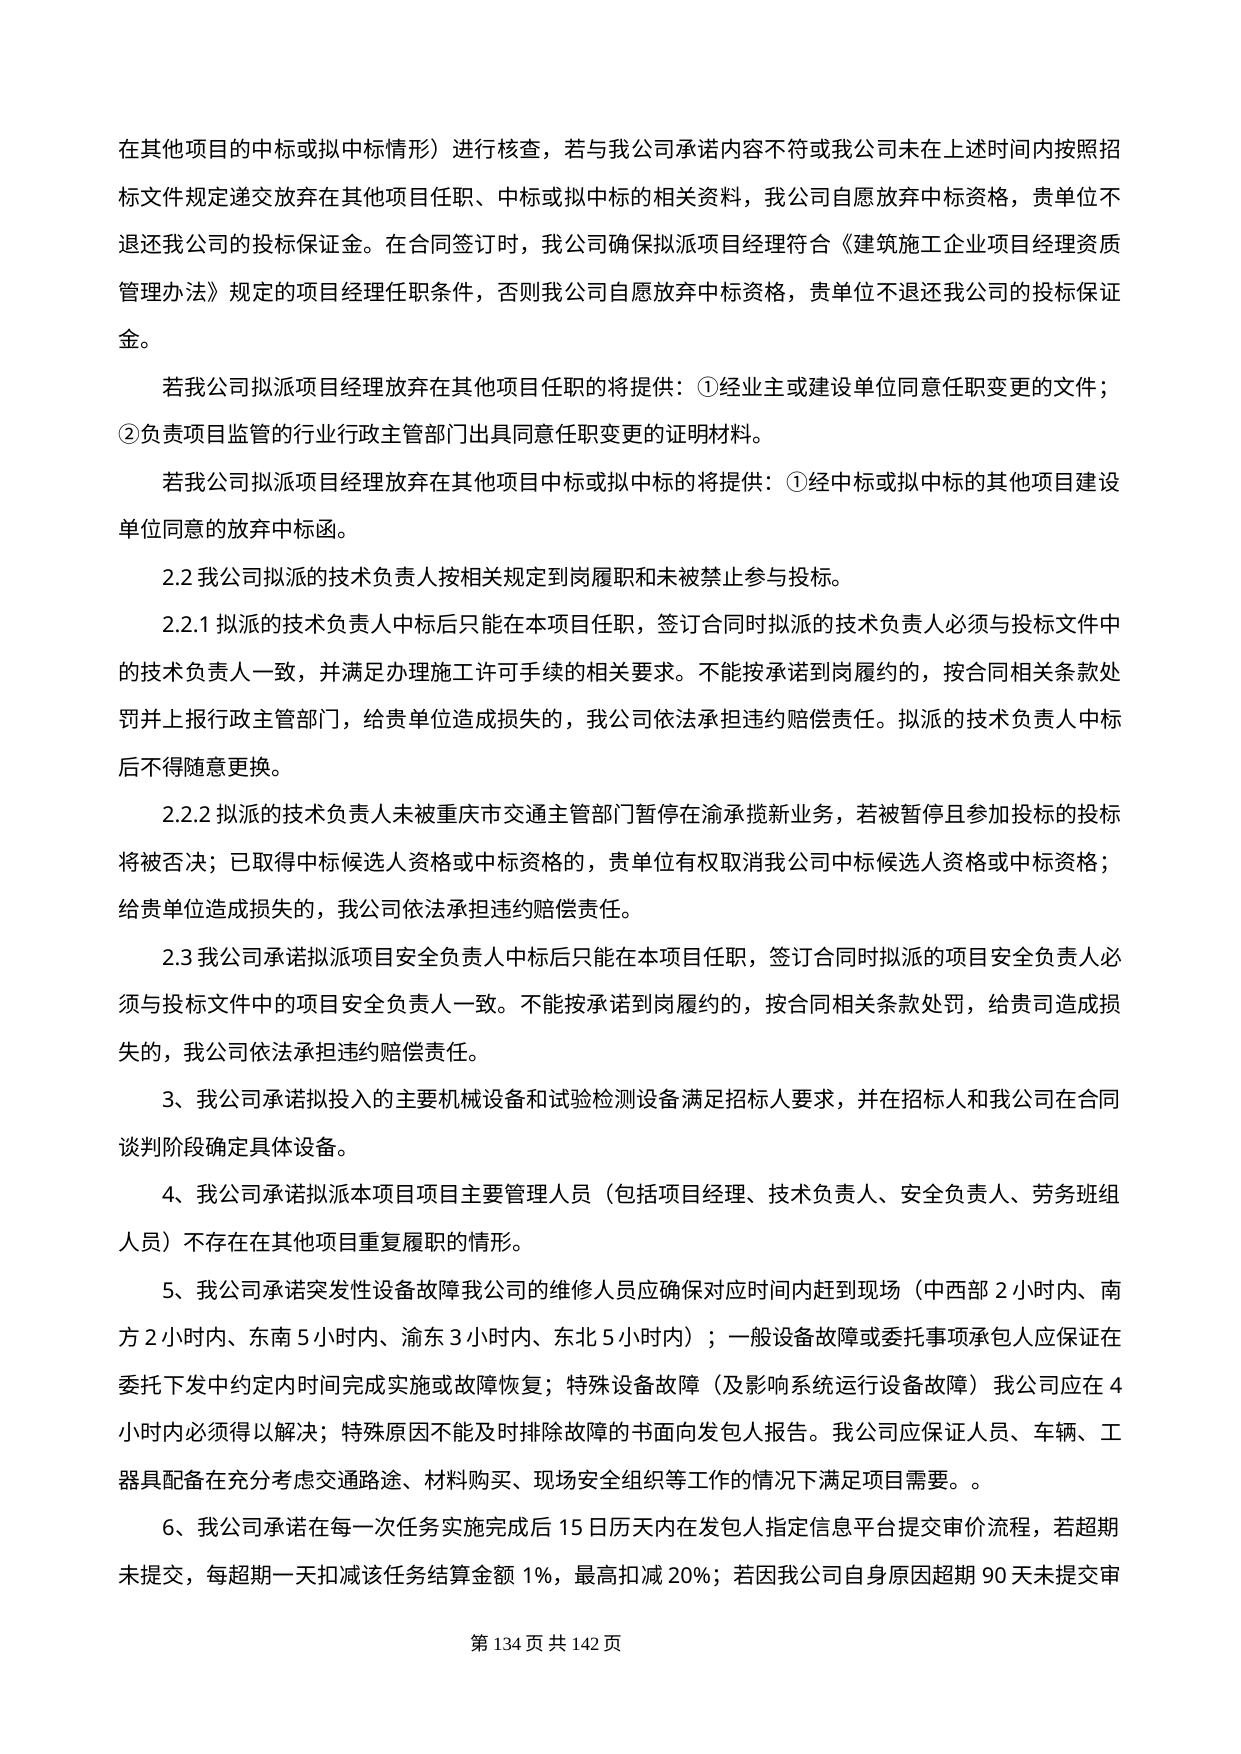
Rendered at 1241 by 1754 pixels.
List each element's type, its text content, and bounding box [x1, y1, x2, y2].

text 5、我公司承诺突发性设备故障我公司的维修人员应确保对应时间内赶到现场（中西部2小时内、南方2小时内、东南5小时内、渝东3小时内、东北5小时内）；一般设备故障或委托事项承包人应保证在委托下发中约定内时间完成实施或故障恢复；特殊设备故障（及影响系统运行设备故障）我公司应在4小时内必须得以解决；特殊原因不能及时排除故障的书面向发包人报告。我公司应保证人员、车辆、工器具配备在充分考虑交通路途、材料购买、现场安全组织等工作的情况下满足项目需要。。 [118, 1273, 1122, 1494]
text 若我公司拟派项目经理放弃在其他项目任职的将提供：①经业主或建设单位同意任职变更的文件；②负责项目监管的行业行政主管部门出具同意任职变更的证明材料。 [118, 369, 1122, 449]
text 2.2.1拟派的技术负责人中标后只能在本项目任职，签订合同时拟派的技术负责人必须与投标文件中的技术负责人一致，并满足办理施工许可手续的相关要求。不能按承诺到岗履约的，按合同相关条款处罚并上报行政主管部门，给贵单位造成损失的，我公司依法承担违约赔偿责任。拟派的技术负责人中标后不得随意更换。 [118, 607, 1122, 781]
text 2.2我公司拟派的技术负责人按相关规定到岗履职和未被禁止参与投标。 [118, 559, 1122, 591]
text 2.2.2拟派的技术负责人未被重庆市交通主管部门暂停在渝承揽新业务，若被暂停且参加投标的投标将被否决；已取得中标候选人资格或中标资格的，贵单位有权取消我公司中标候选人资格或中标资格；给贵单位造成损失的，我公司依法承担违约赔偿责任。 [118, 797, 1122, 924]
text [118, 132, 1122, 354]
text 若我公司拟派项目经理放弃在其他项目中标或拟中标的将提供：①经中标或拟中标的其他项目建设单位同意的放弃中标函。 [118, 464, 1122, 544]
text 2.3我公司承诺拟派项目安全负责人中标后只能在本项目任职，签订合同时拟派的项目安全负责人必须与投标文件中的项目安全负责人一致。不能按承诺到岗履约的，按合同相关条款处罚，给贵司造成损失的，我公司依法承担违约赔偿责任。 [118, 940, 1122, 1067]
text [118, 1510, 1122, 1590]
text 4、我公司承诺拟派本项目项目主要管理人员（包括项目经理、技术负责人、安全负责人、劳务班组人员）不存在在其他项目重复履职的情形。 [118, 1177, 1122, 1257]
text 3、我公司承诺拟投入的主要机械设备和试验检测设备满足招标人要求，并在招标人和我公司在合同谈判阶段确定具体设备。 [118, 1082, 1122, 1162]
